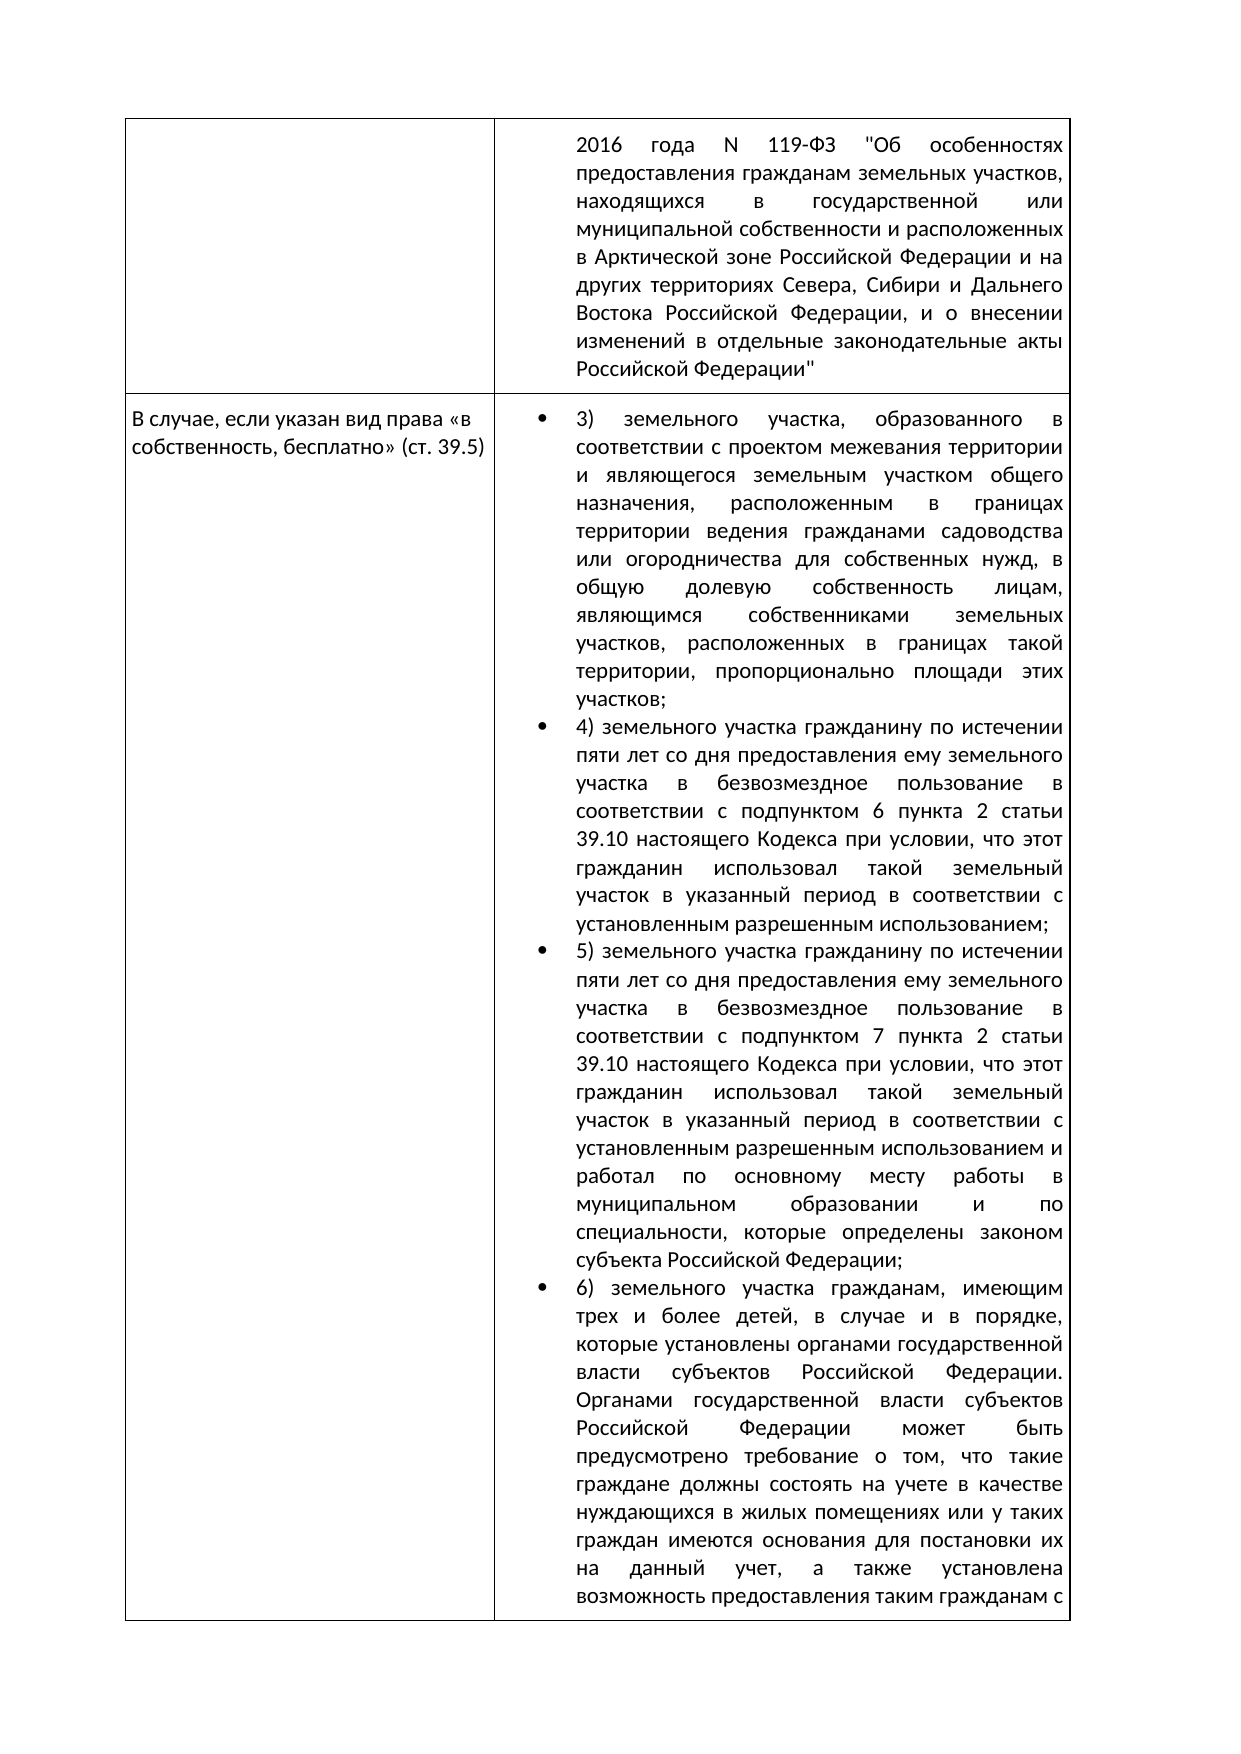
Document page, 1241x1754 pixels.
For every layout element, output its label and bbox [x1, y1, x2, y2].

table_cell [495, 119, 1069, 393]
table_cell [126, 119, 494, 393]
table_cell [495, 394, 1069, 1620]
table_cell [126, 394, 494, 1620]
